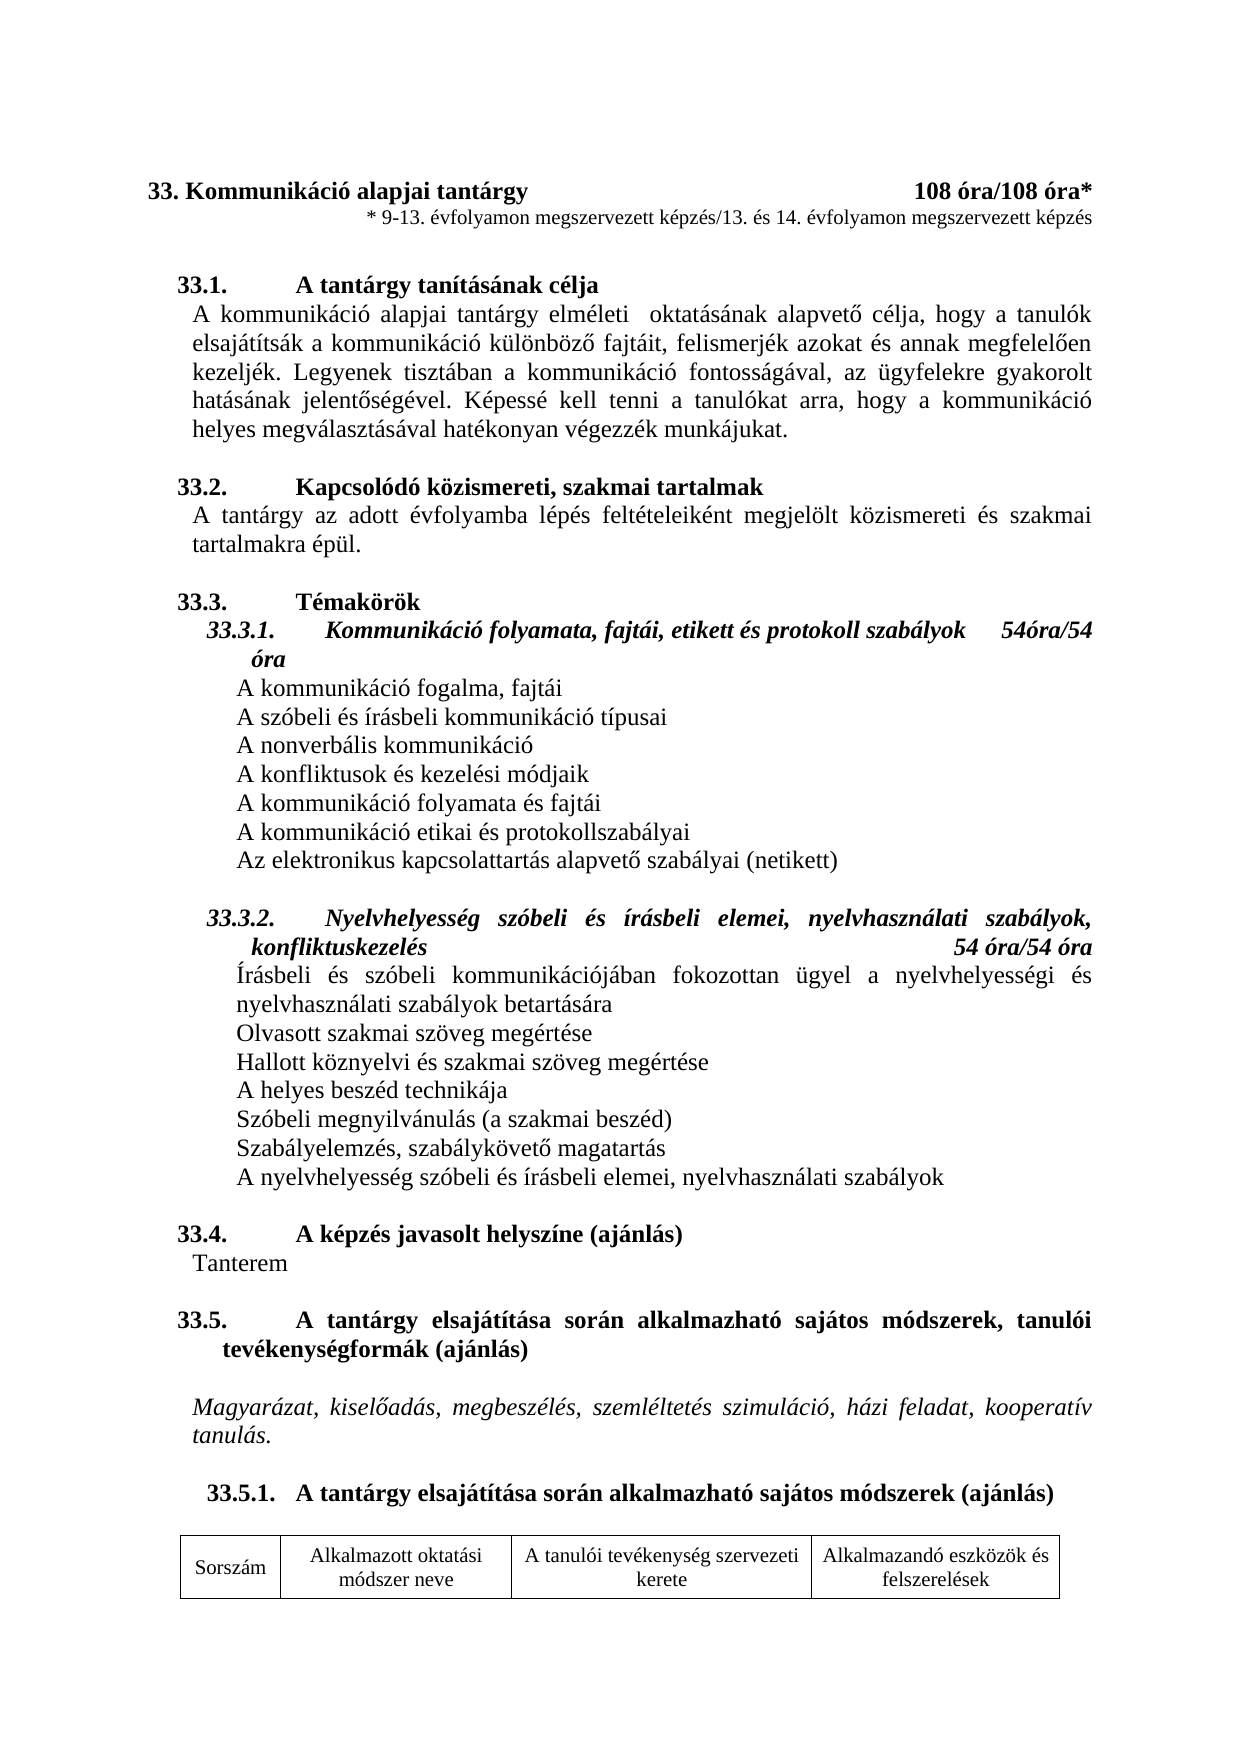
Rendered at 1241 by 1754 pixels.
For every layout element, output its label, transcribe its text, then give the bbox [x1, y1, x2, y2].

text A kommunikáció fogalma, fajtái [236, 673, 1093, 702]
list Nyelvhelyesség szóbeli és írásbeli elemei, nyelvhasználati szabályok, konfliktuskezelés 54 óra/54 óra [207, 903, 1093, 960]
text A kommunikáció folyamata és fajtái [236, 788, 1093, 817]
text A szóbeli és írásbeli kommunikáció típusai [236, 702, 1093, 730]
text Magyarázat, kiselőadás, megbeszélés, szemléltetés szimuláció, házi feladat, kooperatív tanulás. [192, 1392, 1093, 1449]
list A tantárgy elsajátítása során alkalmazható sajátos módszerek (ajánlás) [207, 1478, 1093, 1507]
list Kapcsolódó közismereti, szakmai tartalmak [177, 472, 1093, 500]
text Szóbeli megnyilvánulás (a szakmai beszéd) [236, 1104, 1093, 1133]
text Olvasott szakmai szöveg megértése [236, 1018, 1093, 1047]
list A képzés javasolt helyszíne (ajánlás) [177, 1219, 1093, 1248]
text Az elektronikus kapcsolattartás alapvető szabályai (netikett) [236, 845, 1093, 874]
list Kommunikáció alapjai tantárgy 108 óra/108 óra* [148, 176, 1093, 205]
text A helyes beszéd technikája [236, 1075, 1093, 1104]
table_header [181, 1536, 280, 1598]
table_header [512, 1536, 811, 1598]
list A tantárgy tanításának célja [177, 270, 1093, 299]
text Szabályelemzés, szabálykövető magatartás [236, 1133, 1093, 1162]
text Hallott köznyelvi és szakmai szöveg megértése [236, 1047, 1093, 1075]
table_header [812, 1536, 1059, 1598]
text A nyelvhelyesség szóbeli és írásbeli elemei, nyelvhasználati szabályok [236, 1162, 1093, 1190]
text A tantárgy az adott évfolyamba lépés feltételeiként megjelölt közismereti és szakmai tartalmakra épül. [192, 500, 1093, 558]
list A tantárgy elsajátítása során alkalmazható sajátos módszerek, tanulói tevékenységformák (ajánlás) [177, 1305, 1093, 1363]
text A kommunikáció alapjai tantárgy elméleti oktatásának alapvető célja, hogy a tanulók elsajátítsák a kommunikáció különböző fajtáit, felismerjék azokat és annak megfelelően kezeljék. Legyenek tisztában a kommunikáció fontosságával, az ügyfelekre gyakorolt hatásának jelentőségével. Képessé kell tenni a tanulókat arra, hogy a kommunikáció helyes megválasztásával hatékonyan végezzék munkájukat. [192, 299, 1093, 443]
list Témakörök [177, 587, 1093, 615]
text A nonverbális kommunikáció [236, 730, 1093, 759]
text Tanterem [192, 1248, 1093, 1277]
text Írásbeli és szóbeli kommunikációjában fokozottan ügyel a nyelvhelyességi és nyelvhasználati szabályok betartására [236, 960, 1093, 1018]
text A konfliktusok és kezelési módjaik [236, 759, 1093, 788]
text * 9-13. évfolyamon megszervezett képzés/13. és 14. évfolyamon megszervezett képzés [148, 205, 1093, 229]
text A kommunikáció etikai és protokollszabályai [236, 817, 1093, 845]
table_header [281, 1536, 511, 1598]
list Kommunikáció folyamata, fajtái, etikett és protokoll szabályok 54óra/54 óra [207, 615, 1093, 673]
